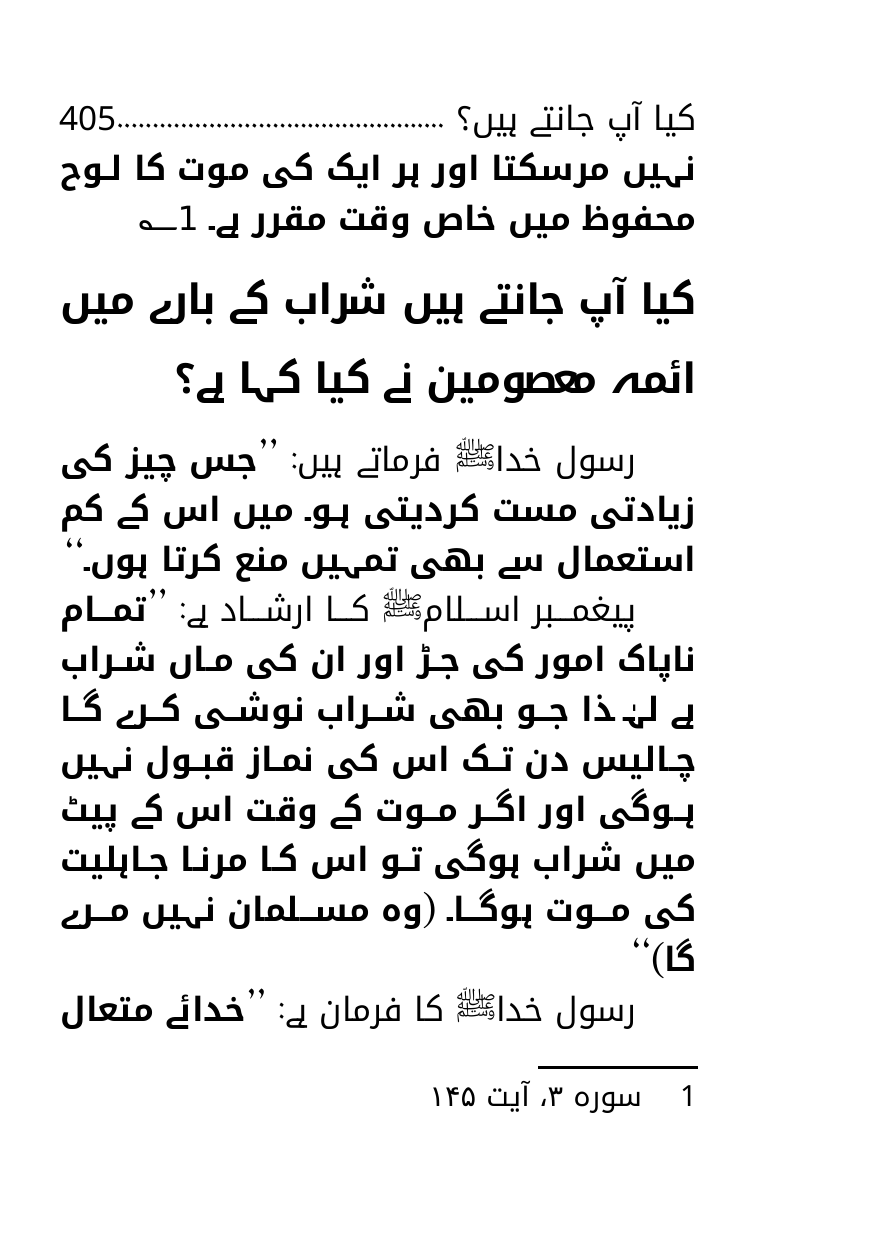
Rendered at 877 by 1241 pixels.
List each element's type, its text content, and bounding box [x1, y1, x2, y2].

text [60, 981, 697, 1031]
text پیغمبر اسلامﷺ کا ارشاد ہے: ’’تمام ناپاک امور کی جڑ اور ان کی ماں شراب ہے لہٰذا جو بھی شراب نوشی کرے گا چالیس دن تک اس کی نماز قبول نہیں ہوگی اور اگر موت کے وقت اس کے پیٹ میں شراب ہوگی تو اس کا مرنا جاہلیت کی موت ہوگا۔ (وہ مسلمان نہیں مرے گا)‘‘ [60, 581, 697, 981]
subtitle کیا آپ جانتے ہیں شراب کے بارے میں ائمہ معصومین نے کیا کہا ہے؟ [60, 261, 697, 419]
text رسول خداﷺ فرماتے ہیں: ’’جس چیز کی زیادتی مست کردیتی ہو۔ میں اس کے کم استعمال سے بھی تمہیں منع کرتا ہوں۔‘‘ [60, 431, 697, 581]
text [60, 140, 697, 240]
